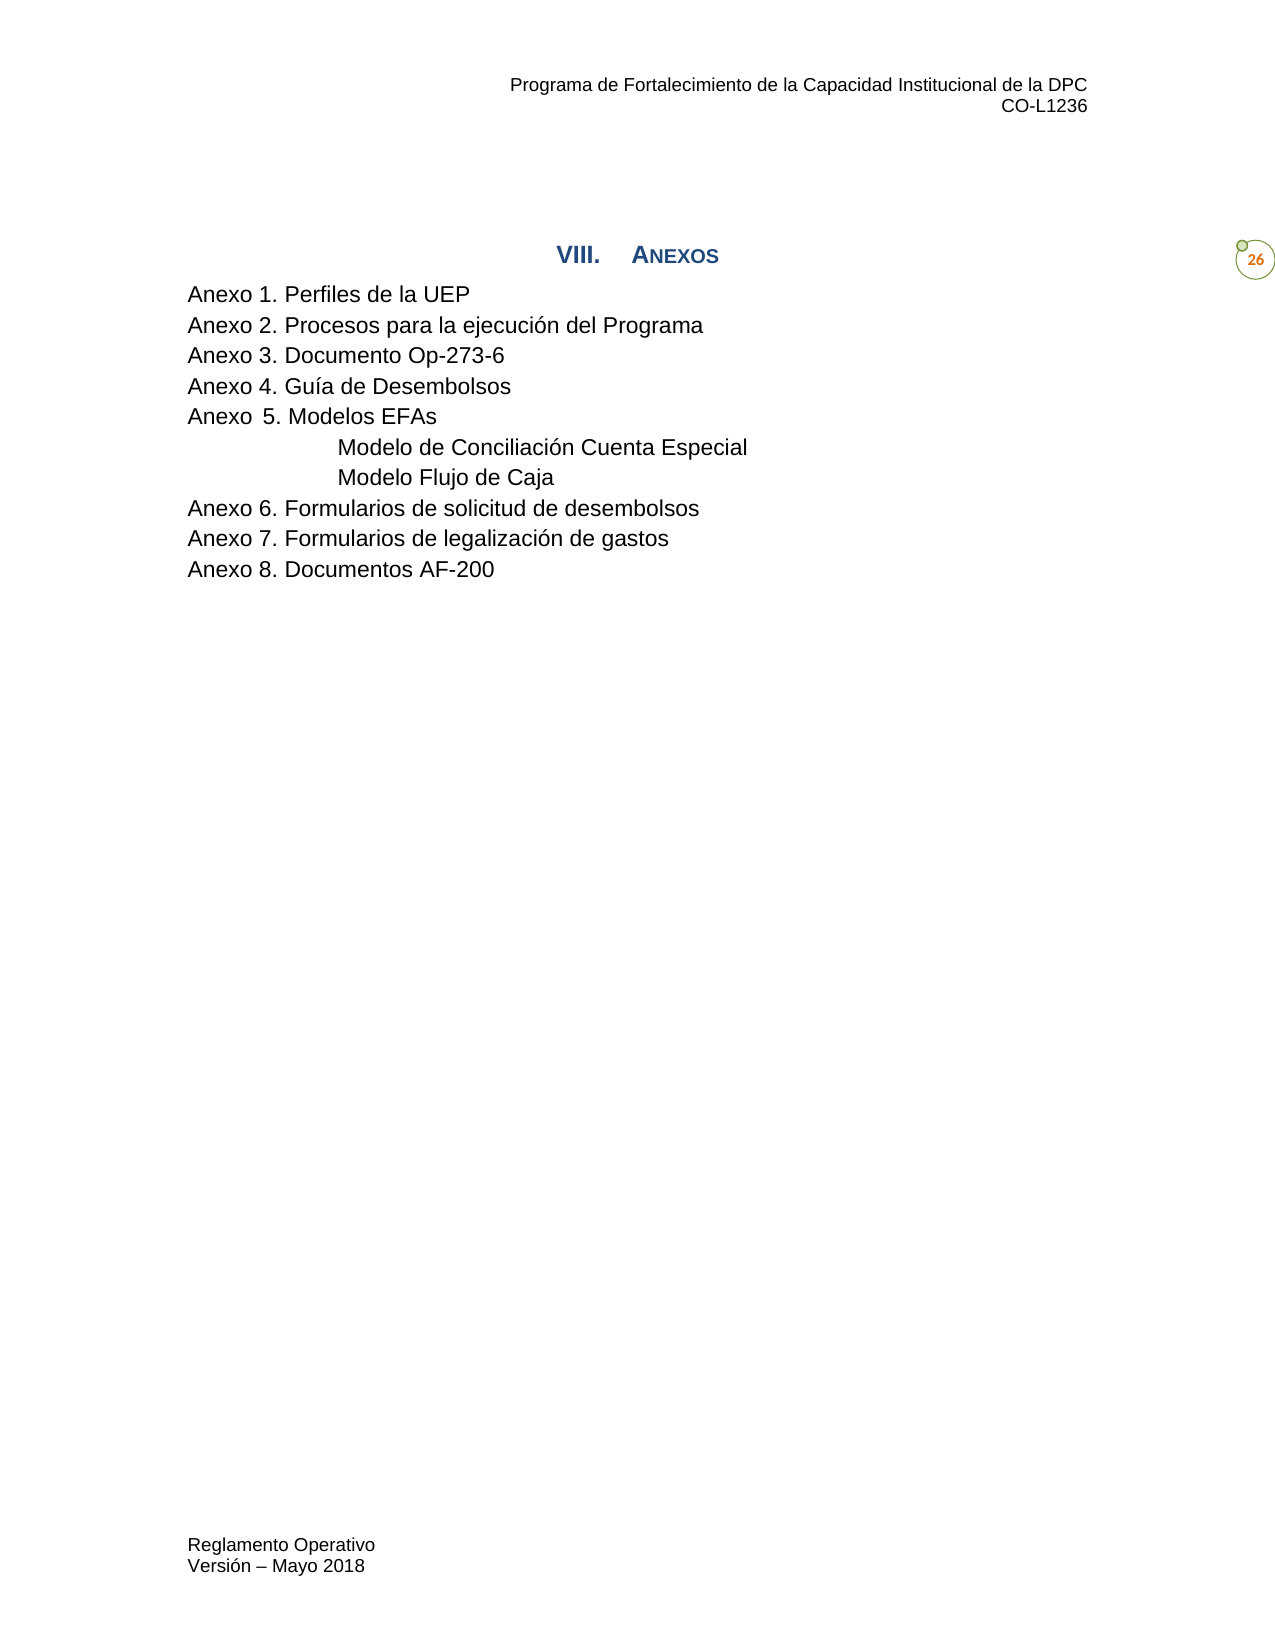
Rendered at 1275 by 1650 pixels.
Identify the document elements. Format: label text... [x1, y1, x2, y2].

subtitle Anexo 8. Documentos AF-200 [187, 556, 1087, 582]
subtitle Anexo 2. Procesos para la ejecución del Programa [187, 312, 1087, 338]
text Modelo de Conciliación Cuenta Especial [187, 434, 1087, 460]
subtitle Anexo 7. Formularios de legalización de gastos [187, 525, 1087, 552]
subtitle Anexos [187, 240, 1087, 268]
text Modelo Flujo de Caja [187, 464, 1087, 491]
subtitle Anexo 1. Perfiles de la UEP [187, 281, 1087, 307]
subtitle Anexo 3. Documento Op-273-6 [187, 342, 1087, 368]
subtitle Anexo 6. Formularios de solicitud de desembolsos [187, 495, 1087, 521]
subtitle Anexo 4. Guía de Desembolsos [187, 373, 1087, 399]
subtitle Anexo 5. Modelos EFAs [187, 403, 1087, 429]
